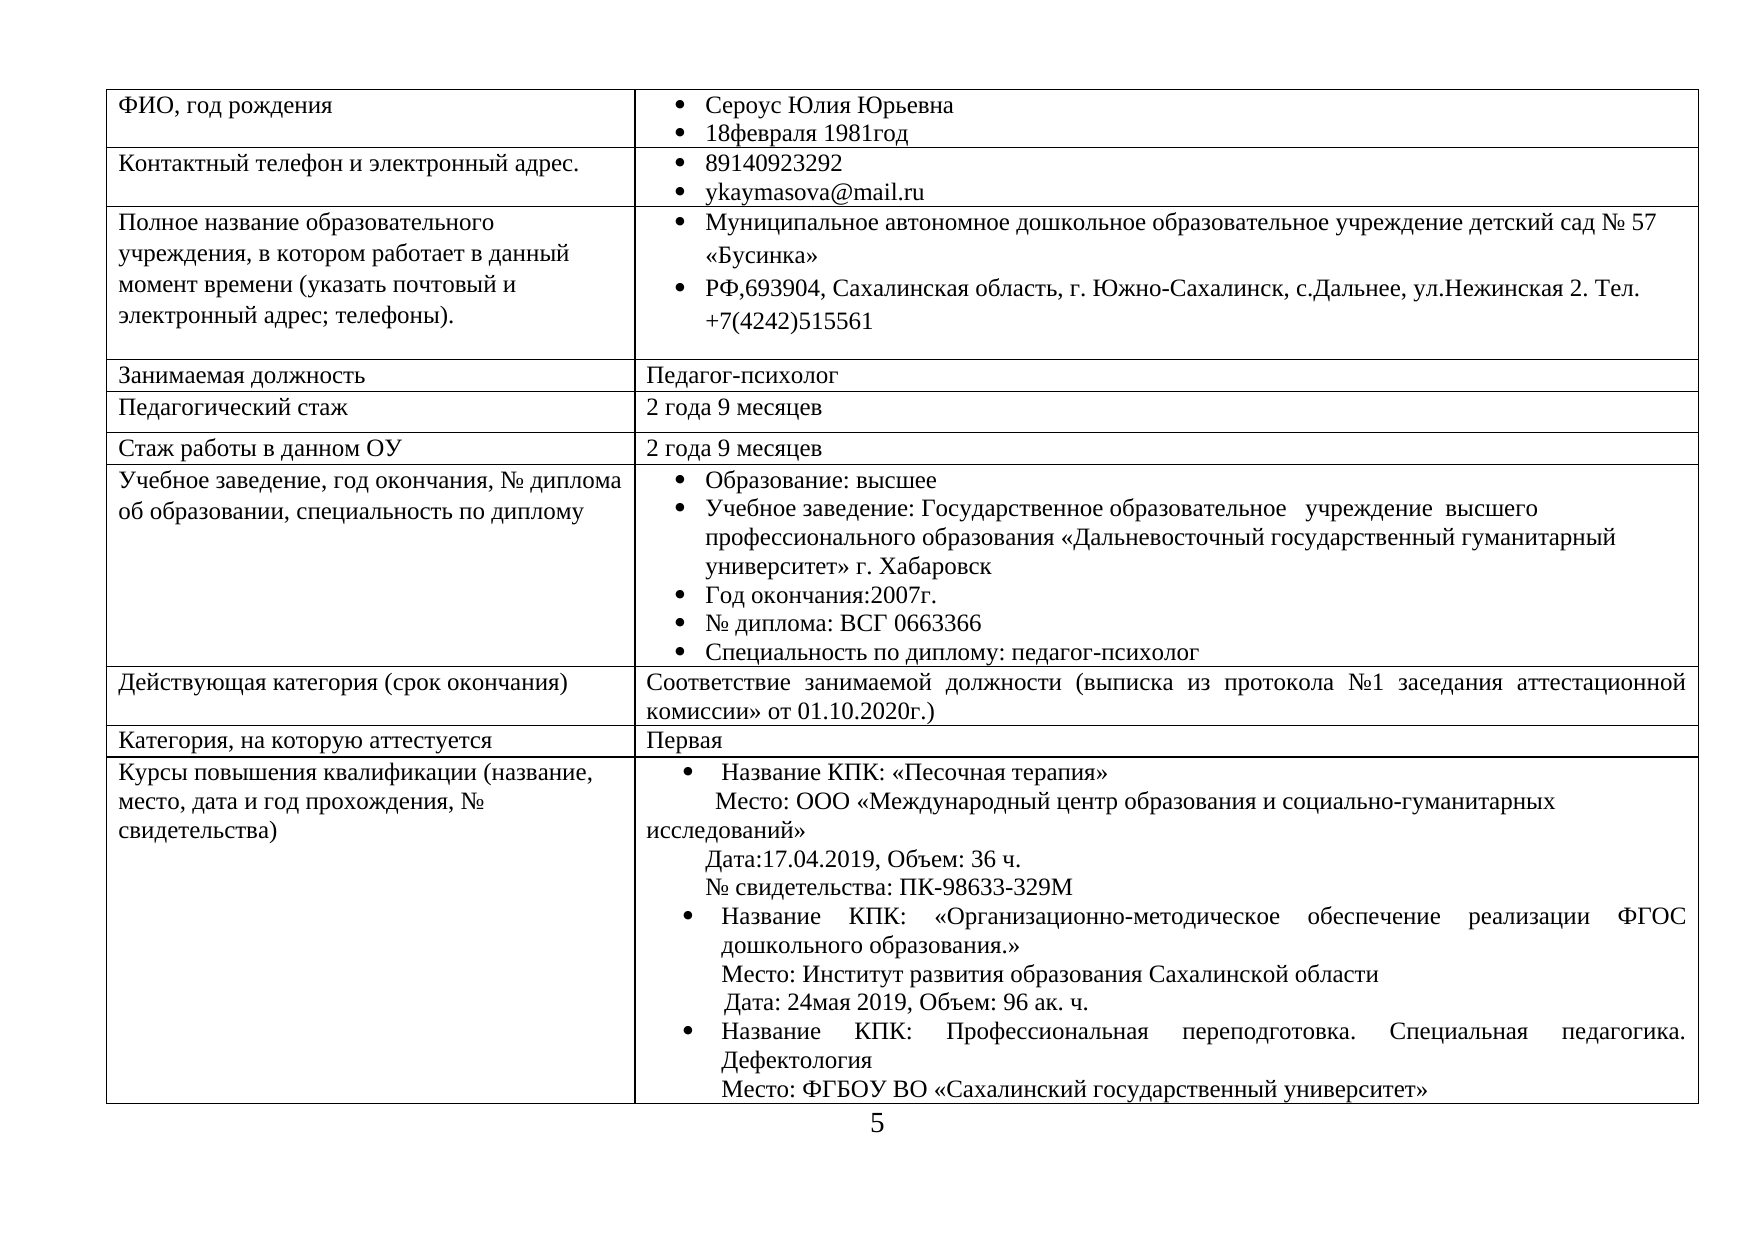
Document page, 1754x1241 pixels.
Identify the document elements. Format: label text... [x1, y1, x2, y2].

table_cell Категория, на которую аттестуется [107, 726, 634, 756]
table_cell Стаж работы в данном ОУ [107, 433, 634, 464]
table_cell Действующая категория (срок окончания) [107, 667, 634, 724]
table_cell Учебное заведение, год окончания, № диплома об образовании, специальность по диплому [107, 465, 634, 666]
table_cell Соответствие занимаемой должности (выписка из протокола №1 заседания аттестационной комиссии» от 01.10.2020г.) [636, 667, 1698, 724]
table_cell 2 года 9 месяцев [636, 433, 1698, 464]
table_cell Муниципальное автономное дошкольное образовательное учреждение детский сад № 57 «Бусинка» РФ,693904, Сахалинская область, г. Южно-Сахалинск, с.Дальнее, ул.Нежинская 2. Тел.+7(4242)515561 [636, 207, 1698, 359]
table_cell 2 года 9 месяцев [636, 392, 1698, 432]
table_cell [636, 758, 1698, 1102]
table_cell Контактный телефон и электронный адрес. [107, 148, 634, 206]
table_cell 89140923292 ykaymasova@mail.ru [636, 148, 1698, 206]
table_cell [107, 758, 634, 1102]
table_cell Педагог-психолог [636, 360, 1698, 391]
table_cell Полное название образовательного учреждения, в котором работает в данный момент времени (указать почтовый и электронный адрес; телефоны). [107, 207, 634, 359]
table_header ФИО, год рождения [107, 90, 634, 147]
table_header Сероус Юлия Юрьевна 18февраля 1981год [636, 90, 1698, 147]
table_cell Образование: высшее Учебное заведение: Государственное образовательное учреждение высшего профессионального образования «Дальневосточный государственный гуманитарный университет» г. Хабаровск Год окончания:2007г. № диплома: ВСГ 0663366 Специальность по диплому: педагог-психолог [636, 465, 1698, 666]
table_cell Педагогический стаж [107, 392, 634, 432]
table_cell Занимаемая должность [107, 360, 634, 391]
table_cell Первая [636, 726, 1698, 756]
